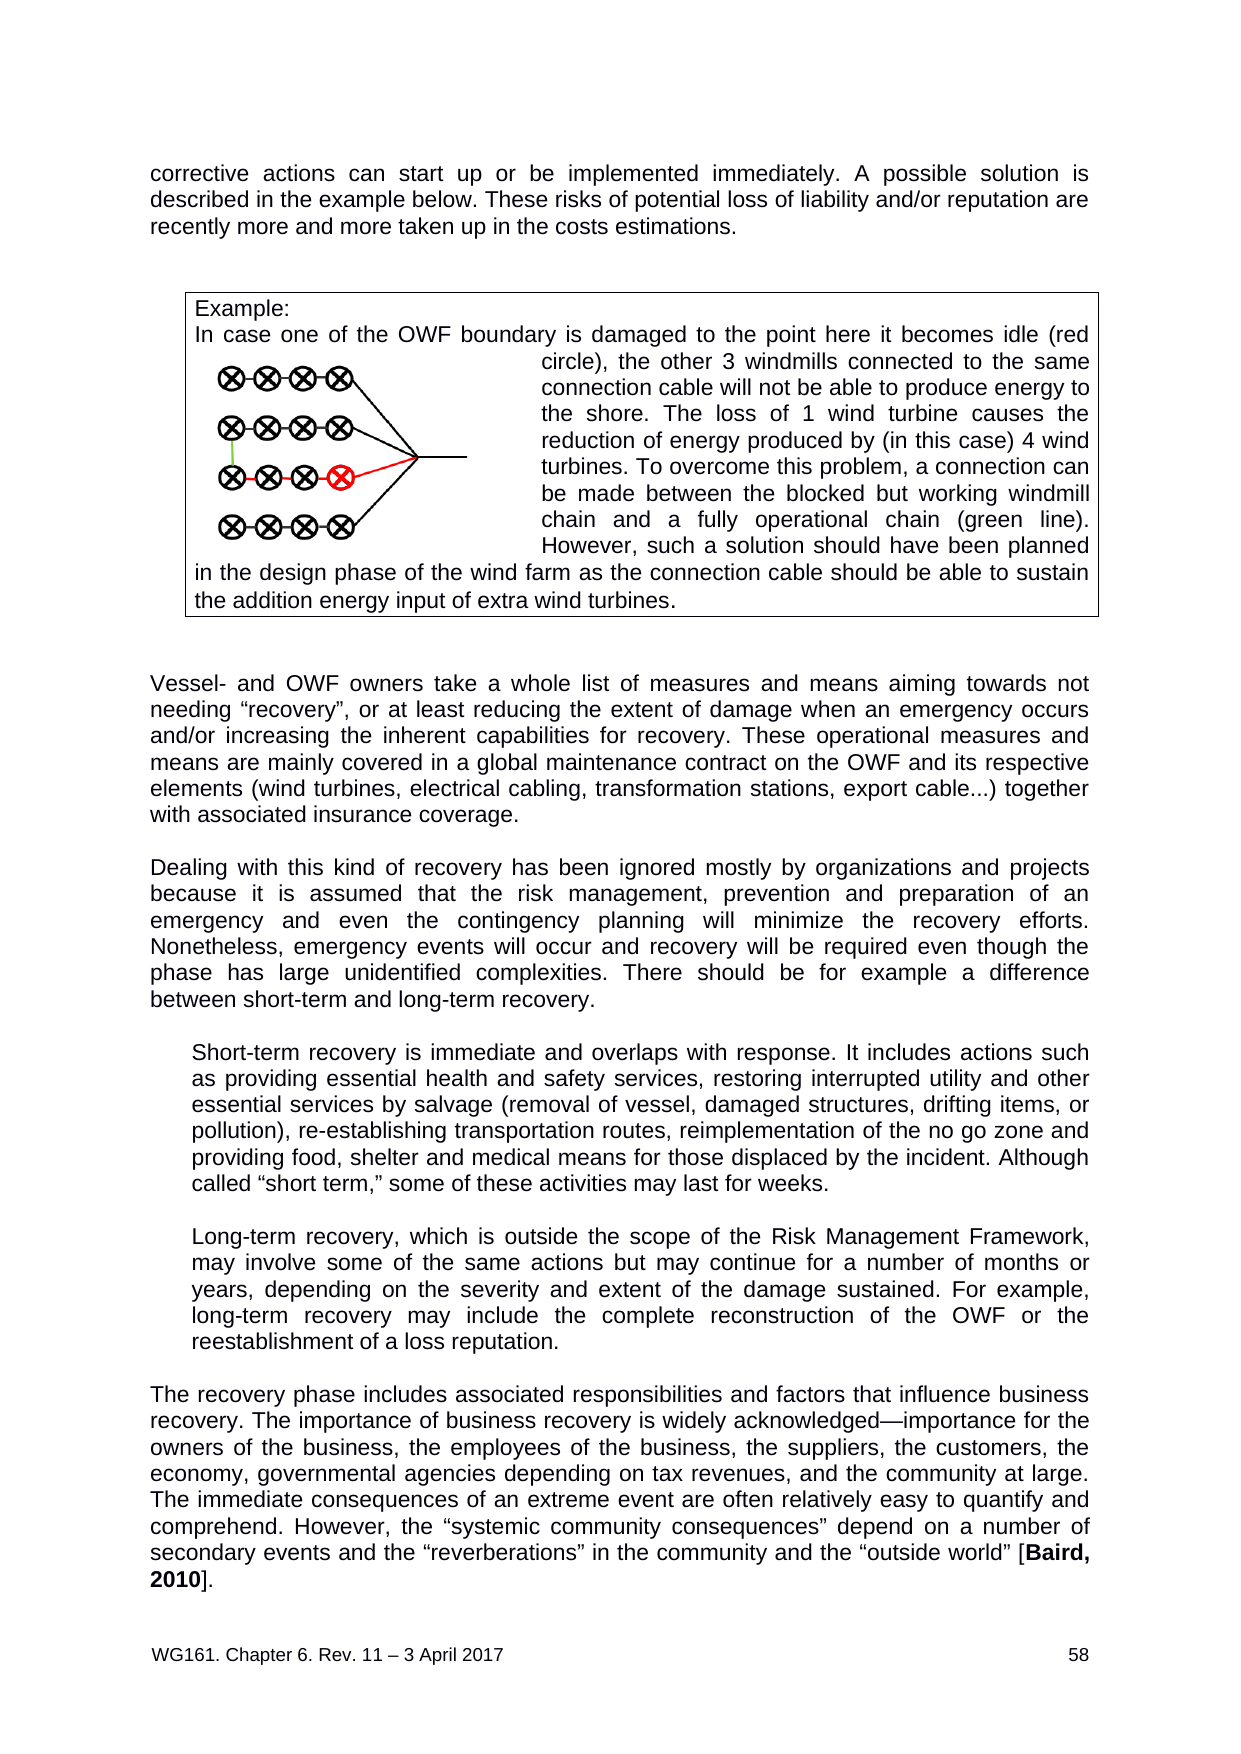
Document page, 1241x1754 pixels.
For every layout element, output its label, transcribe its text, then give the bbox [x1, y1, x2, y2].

text In case one of the OWF boundary is damaged to the point here it becomes idle (red circle), the other 3 windmills connected to the same connection cable will not be able to produce energy to the shore. The loss of 1 wind turbine causes the reduction of energy produced by (in this case) 4 wind turbines. To overcome this problem, a connection can be made between the blocked but working windmill chain and a fully operational chain (green line). However, such a solution should have been planned in the design phase of the wind farm as the connection cable should be able to sustain the addition energy input of extra wind turbines. [186, 318, 1098, 616]
text Example: [186, 293, 1098, 318]
text Short-term recovery is immediate and overlaps with response. It includes actions such as providing essential health and safety services, restoring interrupted utility and other essential services by salvage (removal of vessel, damaged structures, drifting items, or pollution), re-establishing transportation routes, reimplementation of the no go zone and providing food, shelter and medical means for those displaced by the incident. Although called “short term,” some of these activities may last for weeks. [191, 1038, 1090, 1197]
text The recovery phase includes associated responsibilities and factors that influence business recovery. The importance of business recovery is widely acknowledged—importance for the owners of the business, the employees of the business, the suppliers, the customers, the economy, governmental agencies depending on tax revenues, and the community at large. The immediate consequences of an extreme event are often relatively easy to quantify and comprehend. However, the “systemic community consequences” depend on a number of secondary events and the “reverberations” in the community and the “outside world” [Baird, 2010]. [150, 1381, 1090, 1592]
text Vessel- and OWF owners take a whole list of measures and means aiming towards not needing “recovery”, or at least reducing the extent of damage when an emergency occurs and/or increasing the inherent capabilities for recovery. These operational measures and means are mainly covered in a global maintenance contract on the OWF and its respective elements (wind turbines, electrical cabling, transformation stations, export cable...) together with associated insurance coverage. [150, 669, 1090, 828]
picture [209, 356, 468, 551]
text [150, 160, 1090, 239]
text Dealing with this kind of recovery has been ignored mostly by organizations and projects because it is assumed that the risk management, prevention and preparation of an emergency and even the contingency planning will minimize the recovery efforts. Nonetheless, emergency events will occur and recovery will be required even though the phase has large unidentified complexities. There should be for example a difference between short-term and long-term recovery. [150, 854, 1090, 1012]
text Long-term recovery, which is outside the scope of the Risk Management Framework, may involve some of the same actions but may continue for a number of months or years, depending on the severity and extent of the damage sustained. For example, long-term recovery may include the complete reconstruction of the OWF or the reestablishment of a loss reputation. [191, 1223, 1090, 1355]
